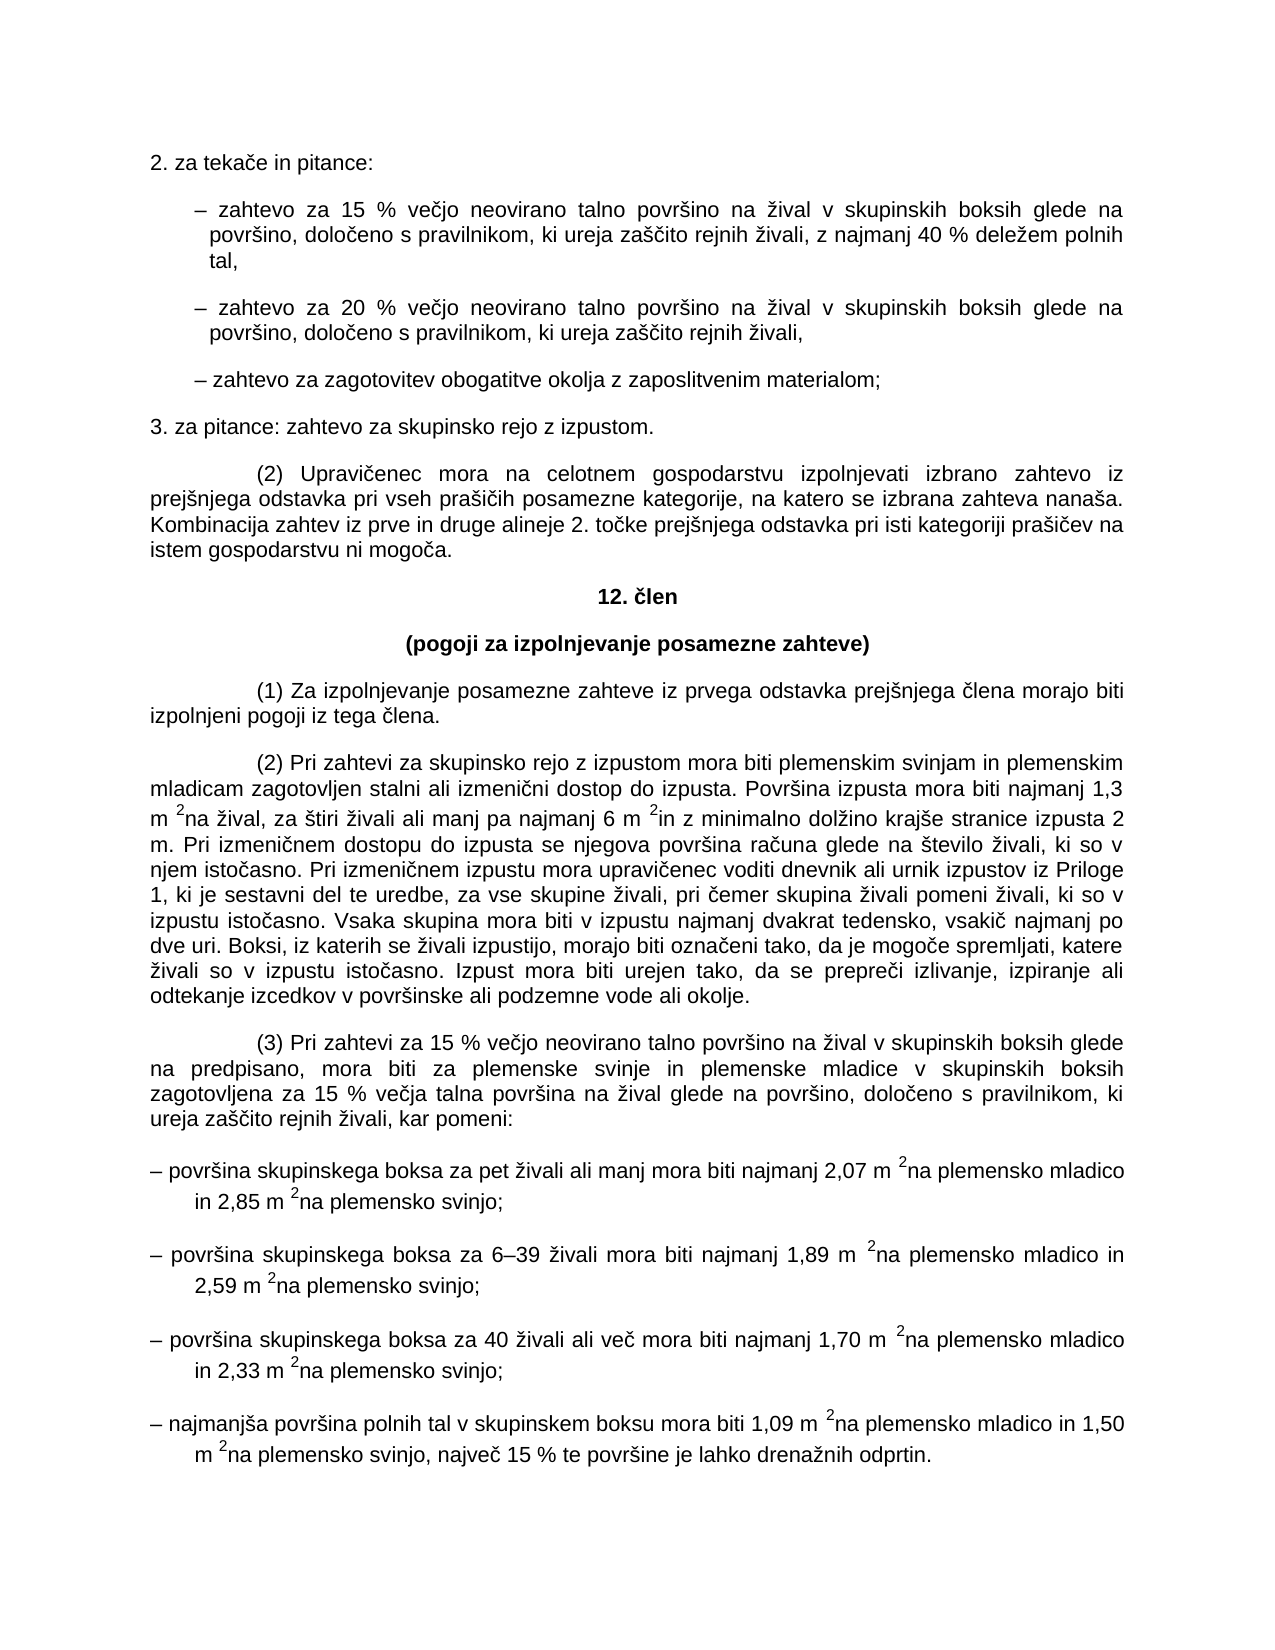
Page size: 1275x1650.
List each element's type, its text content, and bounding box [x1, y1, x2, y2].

text (2) Pri zahtevi za skupinsko rejo z izpustom mora biti plemenskim svinjam in plemenskim mladicam zagotovljen stalni ali izmenični dostop do izpusta. Površina izpusta mora biti najmanj 1,3 m 2na žival, za štiri živali ali manj pa najmanj 6 m 2in z minimalno dolžino krajše stranice izpusta 2 m. Pri izmeničnem dostopu do izpusta se njegova površina računa glede na število živali, ki so v njem istočasno. Pri izmeničnem izpustu mora upravičenec voditi dnevnik ali urnik izpustov iz Priloge 1, ki je sestavni del te uredbe, za vse skupine živali, pri čemer skupina živali pomeni živali, ki so v izpustu istočasno. Vsaka skupina mora biti v izpustu najmanj dvakrat tedensko, vsakič najmanj po dve uri. Boksi, iz katerih se živali izpustijo, morajo biti označeni tako, da je mogoče spremljati, katere živali so v izpustu istočasno. Izpust mora biti urejen tako, da se prepreči izlivanje, izpiranje ali odtekanje izcedkov v površinske ali podzemne vode ali okolje. [150, 725, 1125, 1005]
text 2. za tekače in pitance: [150, 150, 1125, 175]
text – najmanjša površina polnih tal v skupinskem boksu mora biti 1,09 m 2na plemensko mladico in 1,50 m 2na plemensko svinjo, največ 15 % te površine je lahko drenažnih odprtin. [150, 1406, 1125, 1468]
text (pogoji za izpolnjevanje posamezne zahteve) [150, 581, 1125, 653]
text (3) Pri zahtevi za 15 % večjo neovirano talno površino na žival v skupinskih boksih glede na predpisano, mora biti za plemenske svinje in plemenske mladice v skupinskih boksih zagotovljena za 15 % večja talna površina na žival glede na površino, določeno s pravilnikom, ki ureja zaščito rejnih živali, kar pomeni: [150, 1005, 1125, 1131]
text – površina skupinskega boksa za pet živali ali manj mora biti najmanj 2,07 m 2na plemensko mladico in 2,85 m 2na plemensko svinjo; [150, 1153, 1125, 1215]
text 12. člen [150, 534, 1125, 581]
text – zahtevo za 15 % večjo neovirano talno površino na žival v skupinskih boksih glede na površino, določeno s pravilnikom, ki ureja zaščito rejnih živali, z najmanj 40 % deležem polnih tal, [194, 197, 1125, 273]
text (2) Upravičenec mora na celotnem gospodarstvu izpolnjevati izbrano zahtevo iz prejšnjega odstavka pri vseh prašičih posamezne kategorije, na katero se izbrana zahteva nanaša. Kombinacija zahtev iz prve in druge alineje 2. točke prejšnjega odstavka pri isti kategoriji prašičev na istem gospodarstvu ni mogoča. [150, 436, 1125, 534]
text (1) Za izpolnjevanje posamezne zahteve iz prvega odstavka prejšnjega člena morajo biti izpolnjeni pogoji iz tega člena. [150, 653, 1125, 725]
text – površina skupinskega boksa za 6–39 živali mora biti najmanj 1,89 m 2na plemensko mladico in 2,59 m 2na plemensko svinjo; [150, 1237, 1125, 1300]
text – zahtevo za zagotovitev obogatitve okolja z zaposlitvenim materialom; [194, 367, 1125, 392]
text – zahtevo za 20 % večjo neovirano talno površino na žival v skupinskih boksih glede na površino, določeno s pravilnikom, ki ureja zaščito rejnih živali, [194, 294, 1125, 345]
text – površina skupinskega boksa za 40 živali ali več mora biti najmanj 1,70 m 2na plemensko mladico in 2,33 m 2na plemensko svinjo; [150, 1322, 1125, 1384]
text 3. za pitance: zahtevo za skupinsko rejo z izpustom. [150, 414, 1125, 436]
